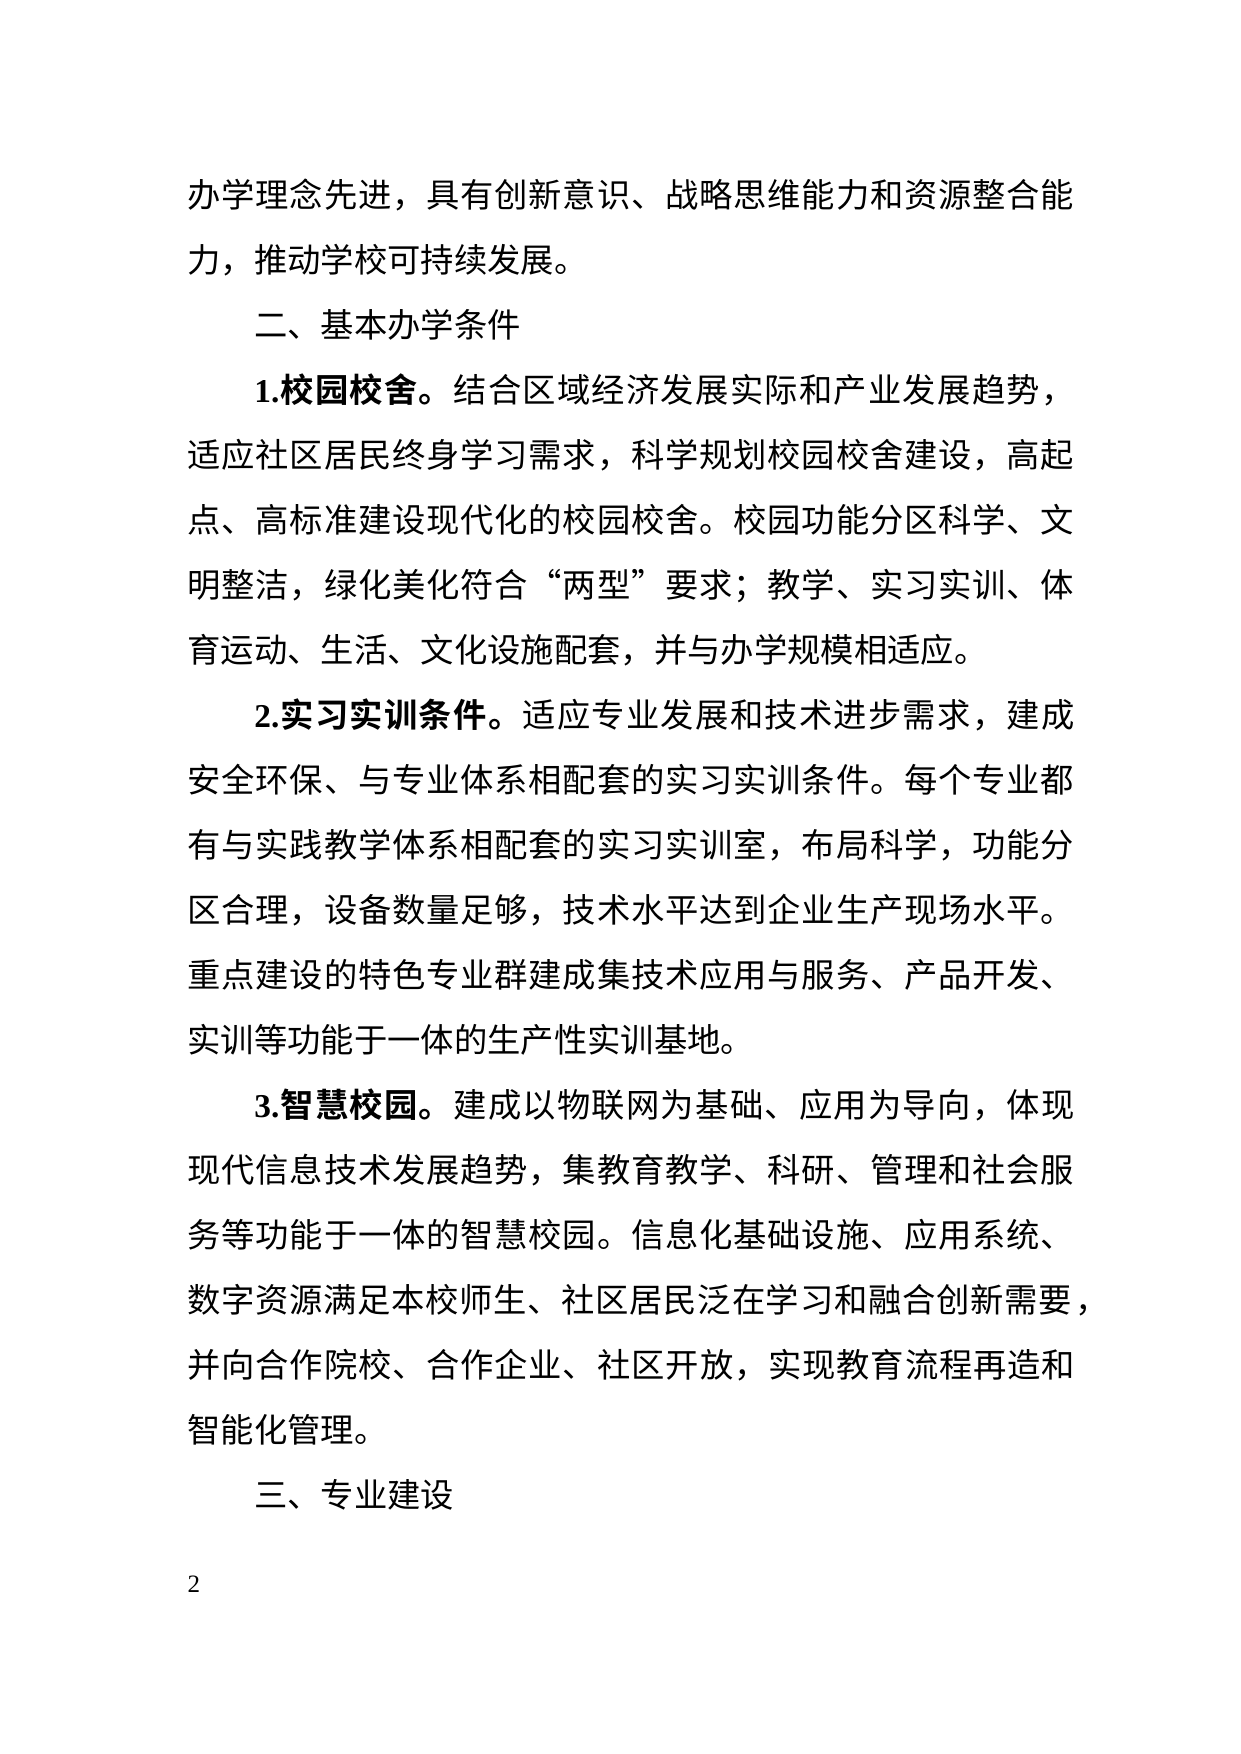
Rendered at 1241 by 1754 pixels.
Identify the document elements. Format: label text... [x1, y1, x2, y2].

text 二、基本办学条件 [187, 291, 1075, 356]
text 1.校园校舍。结合区域经济发展实际和产业发展趋势，适应社区居民终身学习需求，科学规划校园校舍建设，高起点、高标准建设现代化的校园校舍。校园功能分区科学、文明整洁，绿化美化符合“两型”要求；教学、实习实训、体育运动、生活、文化设施配套，并与办学规模相适应。 [187, 356, 1075, 681]
text 2.实习实训条件。适应专业发展和技术进步需求，建成安全环保、与专业体系相配套的实习实训条件。每个专业都有与实践教学体系相配套的实习实训室，布局科学，功能分区合理，设备数量足够，技术水平达到企业生产现场水平。重点建设的特色专业群建成集技术应用与服务、产品开发、实训等功能于一体的生产性实训基地。 [187, 681, 1075, 1071]
text 三、专业建设 [187, 1461, 1075, 1526]
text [187, 161, 1075, 291]
text 3.智慧校园。建成以物联网为基础、应用为导向，体现现代信息技术发展趋势，集教育教学、科研、管理和社会服务等功能于一体的智慧校园。信息化基础设施、应用系统、数字资源满足本校师生、社区居民泛在学习和融合创新需要，并向合作院校、合作企业、社区开放，实现教育流程再造和智能化管理。 [187, 1071, 1075, 1461]
